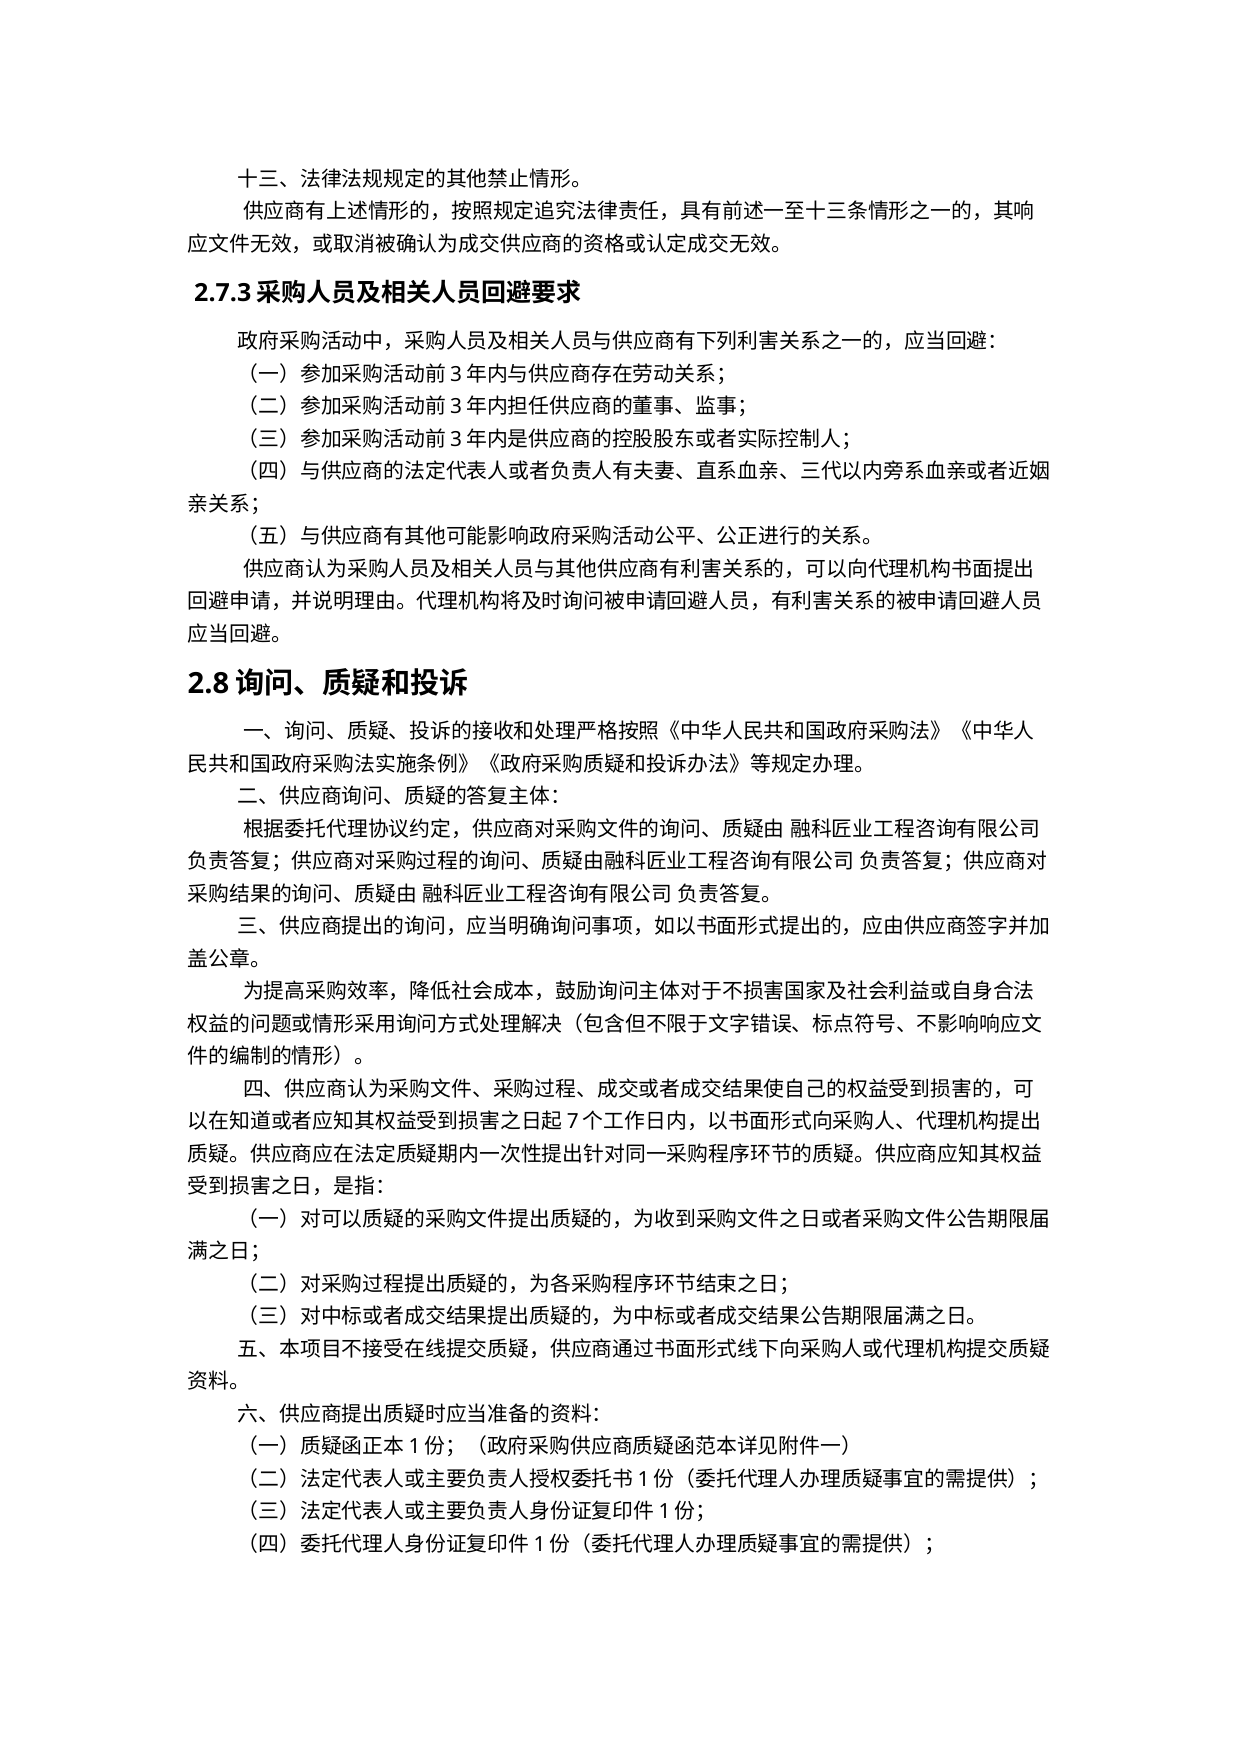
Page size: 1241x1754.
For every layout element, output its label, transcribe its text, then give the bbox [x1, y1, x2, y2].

text （三）法定代表人或主要负责人身份证复印件1份； [187, 1494, 1053, 1527]
text 五、本项目不接受在线提交质疑，供应商通过书面形式线下向采购人或代理机构提交质疑资料。 [187, 1332, 1053, 1397]
text 供应商认为采购人员及相关人员与其他供应商有利害关系的，可以向代理机构书面提出回避申请，并说明理由。代理机构将及时询问被申请回避人员，有利害关系的被申请回避人员应当回避。 [187, 552, 1053, 649]
text 根据委托代理协议约定，供应商对采购文件的询问、质疑由 融科匠业工程咨询有限公司 负责答复；供应商对采购过程的询问、质疑由融科匠业工程咨询有限公司 负责答复；供应商对采购结果的询问、质疑由 融科匠业工程咨询有限公司 负责答复。 [187, 812, 1053, 909]
text （一）参加采购活动前3年内与供应商存在劳动关系； [187, 357, 1053, 389]
text 2.8询问、质疑和投诉 [187, 649, 1053, 714]
text （三）对中标或者成交结果提出质疑的，为中标或者成交结果公告期限届满之日。 [187, 1299, 1053, 1332]
text 政府采购活动中，采购人员及相关人员与供应商有下列利害关系之一的，应当回避： [187, 324, 1053, 357]
text 十三、法律法规规定的其他禁止情形。 [187, 162, 1053, 194]
text 六、供应商提出质疑时应当准备的资料： [187, 1397, 1053, 1429]
text （五）与供应商有其他可能影响政府采购活动公平、公正进行的关系。 [187, 519, 1053, 552]
text （三）参加采购活动前3年内是供应商的控股股东或者实际控制人； [187, 422, 1053, 454]
text （二）对采购过程提出质疑的，为各采购程序环节结束之日； [187, 1267, 1053, 1299]
text （一）对可以质疑的采购文件提出质疑的，为收到采购文件之日或者采购文件公告期限届满之日； [187, 1202, 1053, 1267]
text 2.7.3采购人员及相关人员回避要求 [187, 259, 1053, 324]
text （二）参加采购活动前3年内担任供应商的董事、监事； [187, 389, 1053, 422]
text 四、供应商认为采购文件、采购过程、成交或者成交结果使自己的权益受到损害的，可以在知道或者应知其权益受到损害之日起7个工作日内，以书面形式向采购人、代理机构提出质疑。供应商应在法定质疑期内一次性提出针对同一采购程序环节的质疑。供应商应知其权益受到损害之日，是指： [187, 1072, 1053, 1202]
text （四）委托代理人身份证复印件1份（委托代理人办理质疑事宜的需提供）； [187, 1527, 1053, 1559]
text （四）与供应商的法定代表人或者负责人有夫妻、直系血亲、三代以内旁系血亲或者近姻亲关系； [187, 454, 1053, 519]
text 供应商有上述情形的，按照规定追究法律责任，具有前述一至十三条情形之一的，其响应文件无效，或取消被确认为成交供应商的资格或认定成交无效。 [187, 194, 1053, 259]
text 为提高采购效率，降低社会成本，鼓励询问主体对于不损害国家及社会利益或自身合法权益的问题或情形采用询问方式处理解决（包含但不限于文字错误、标点符号、不影响响应文件的编制的情形）。 [187, 974, 1053, 1072]
text 二、供应商询问、质疑的答复主体： [187, 779, 1053, 812]
text （二）法定代表人或主要负责人授权委托书1份（委托代理人办理质疑事宜的需提供）； [187, 1462, 1053, 1494]
text （一）质疑函正本1份；（政府采购供应商质疑函范本详见附件一） [187, 1429, 1053, 1462]
text 三、供应商提出的询问，应当明确询问事项，如以书面形式提出的，应由供应商签字并加盖公章。 [187, 909, 1053, 974]
text 一、询问、质疑、投诉的接收和处理严格按照《中华人民共和国政府采购法》《中华人民共和国政府采购法实施条例》《政府采购质疑和投诉办法》等规定办理。 [187, 714, 1053, 779]
